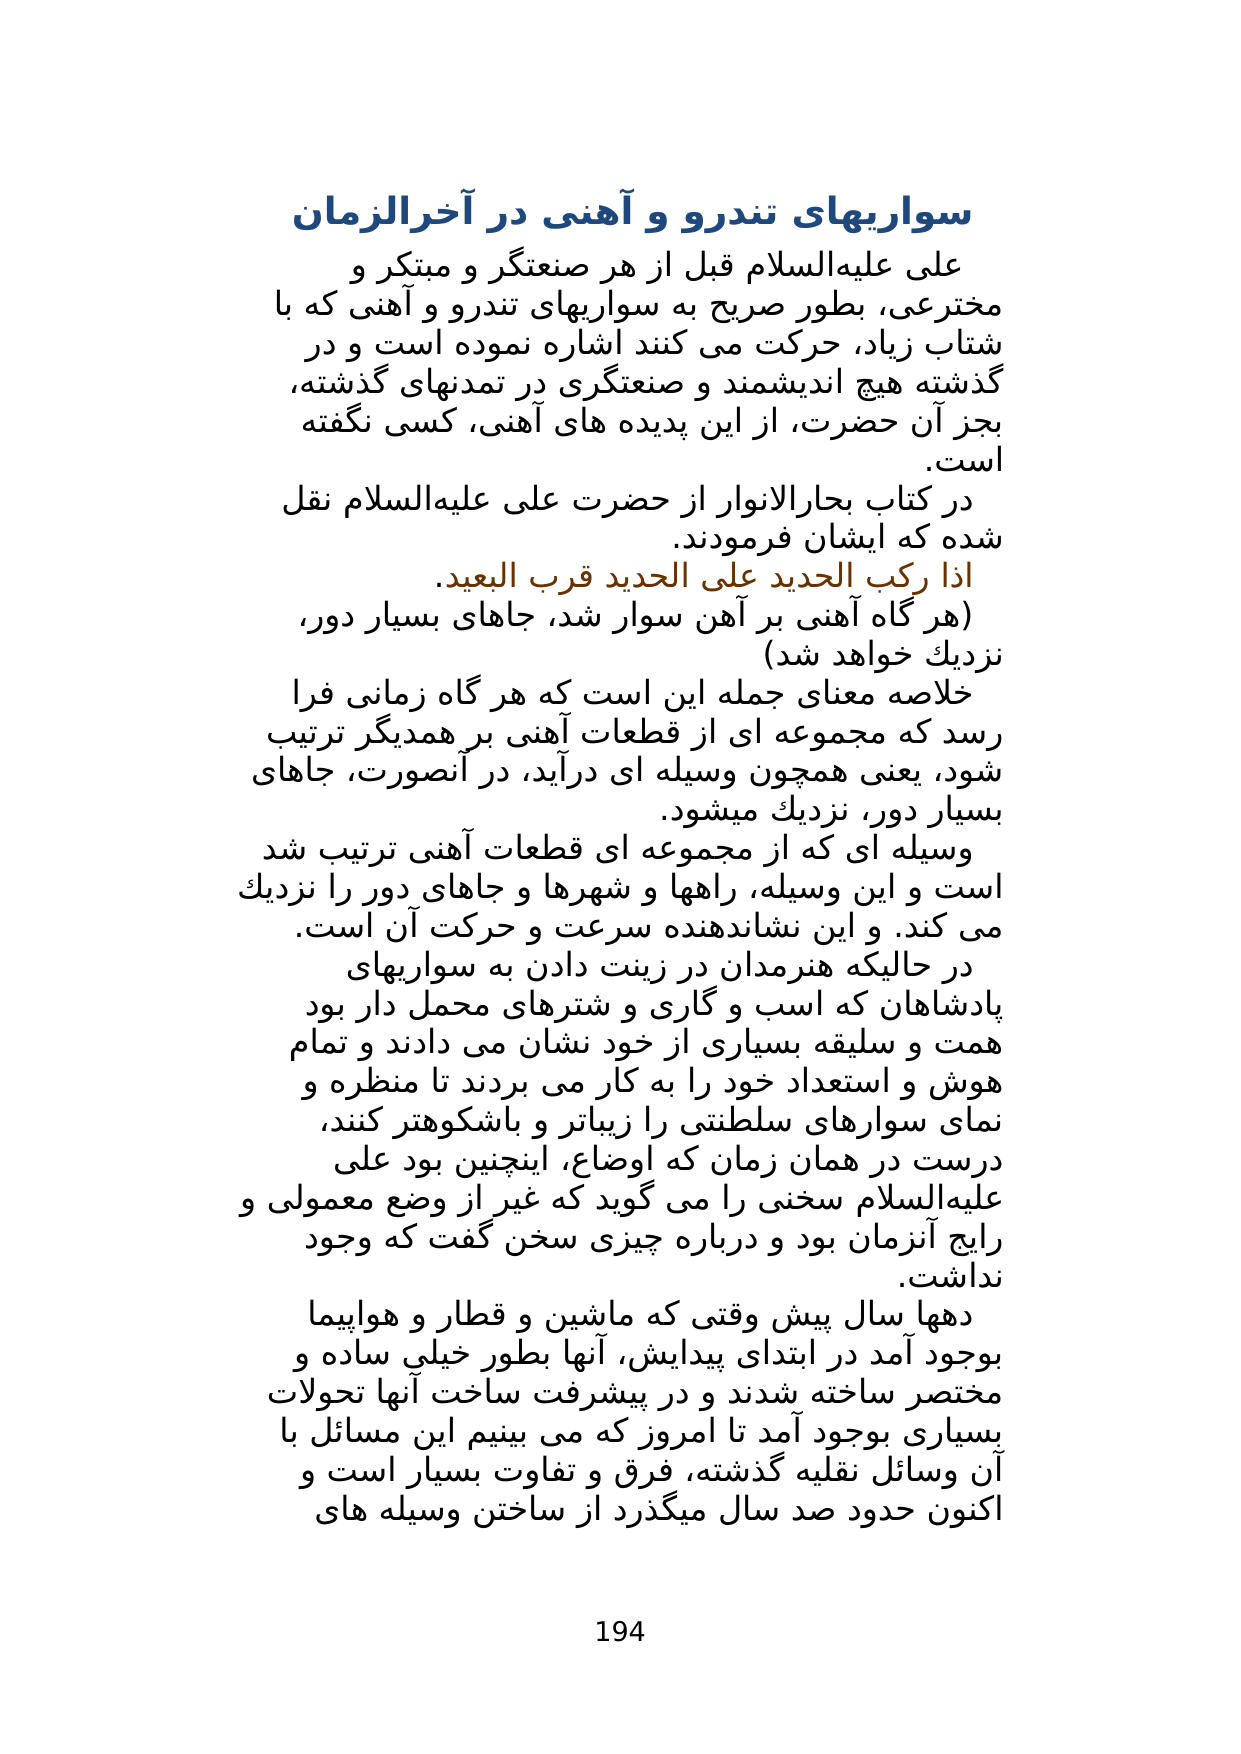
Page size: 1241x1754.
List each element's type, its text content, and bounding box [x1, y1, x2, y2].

text در حاليكه هنرمدان در زينت دادن به سواريهاى پادشاهان كه اسب و گارى و شترهاى محمل دار بود همت و سليقه بسيارى از خود نشان مى دادند و تمام هوش و استعداد خود را به كار مى بردند تا منظره و نماى سوارهاى سلطنتى را زيباتر و باشكوهتر كنند، درست در همان زمان كه اوضاع، اينچنين بود على عليه‌السلام سخنى را مى گويد كه غير از وضع معمولى و رايج آنزمان بود و درباره چيزى سخن گفت كه وجود نداشت. [236, 945, 1004, 1295]
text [236, 1295, 1004, 1528]
text على عليه‌السلام قبل از هر صنعتگر و مبتكر و مخترعى، بطور صريح به سواريهاى تندرو و آهنى كه با شتاب زياد، حركت مى كنند اشاره نموده است و در گذشته هيچ انديشمند و صنعتگرى در تمدنهاى گذشته، بجز آن حضرت، از اين پديده هاى آهنى، كسى نگفته است. [236, 246, 1004, 479]
text وسيله اى كه از مجموعه اى قطعات آهنى ترتيب شد است و اين وسيله، راهها و شهرها و جاهاى دور را نزديك مى كند. و اين نشاندهنده سرعت و حركت آن است. [236, 829, 1004, 945]
text (هر گاه آهنى بر آهن سوار شد، جاهاى بسيار دور، نزديك خواهد شد) [236, 596, 1004, 673]
text در كتاب بحارالانوار از حضرت على عليه‌السلام نقل شده كه ايشان فرمودند. [236, 479, 1004, 557]
text خلاصه معناى جمله اين است كه هر گاه زمانى فرا رسد كه مجموعه اى از قطعات آهنى بر همديگر ترتيب شود، يعنى همچون وسيله اى درآيد، در آنصورت، جاهاى بسيار دور، نزديك ميشود. [236, 673, 1004, 829]
subtitle سواريهاى تندرو و آهنى در آخرالزمان [236, 190, 1004, 233]
text اذا ركب الحديد على الحديد قرب البعيد. [236, 557, 1004, 596]
